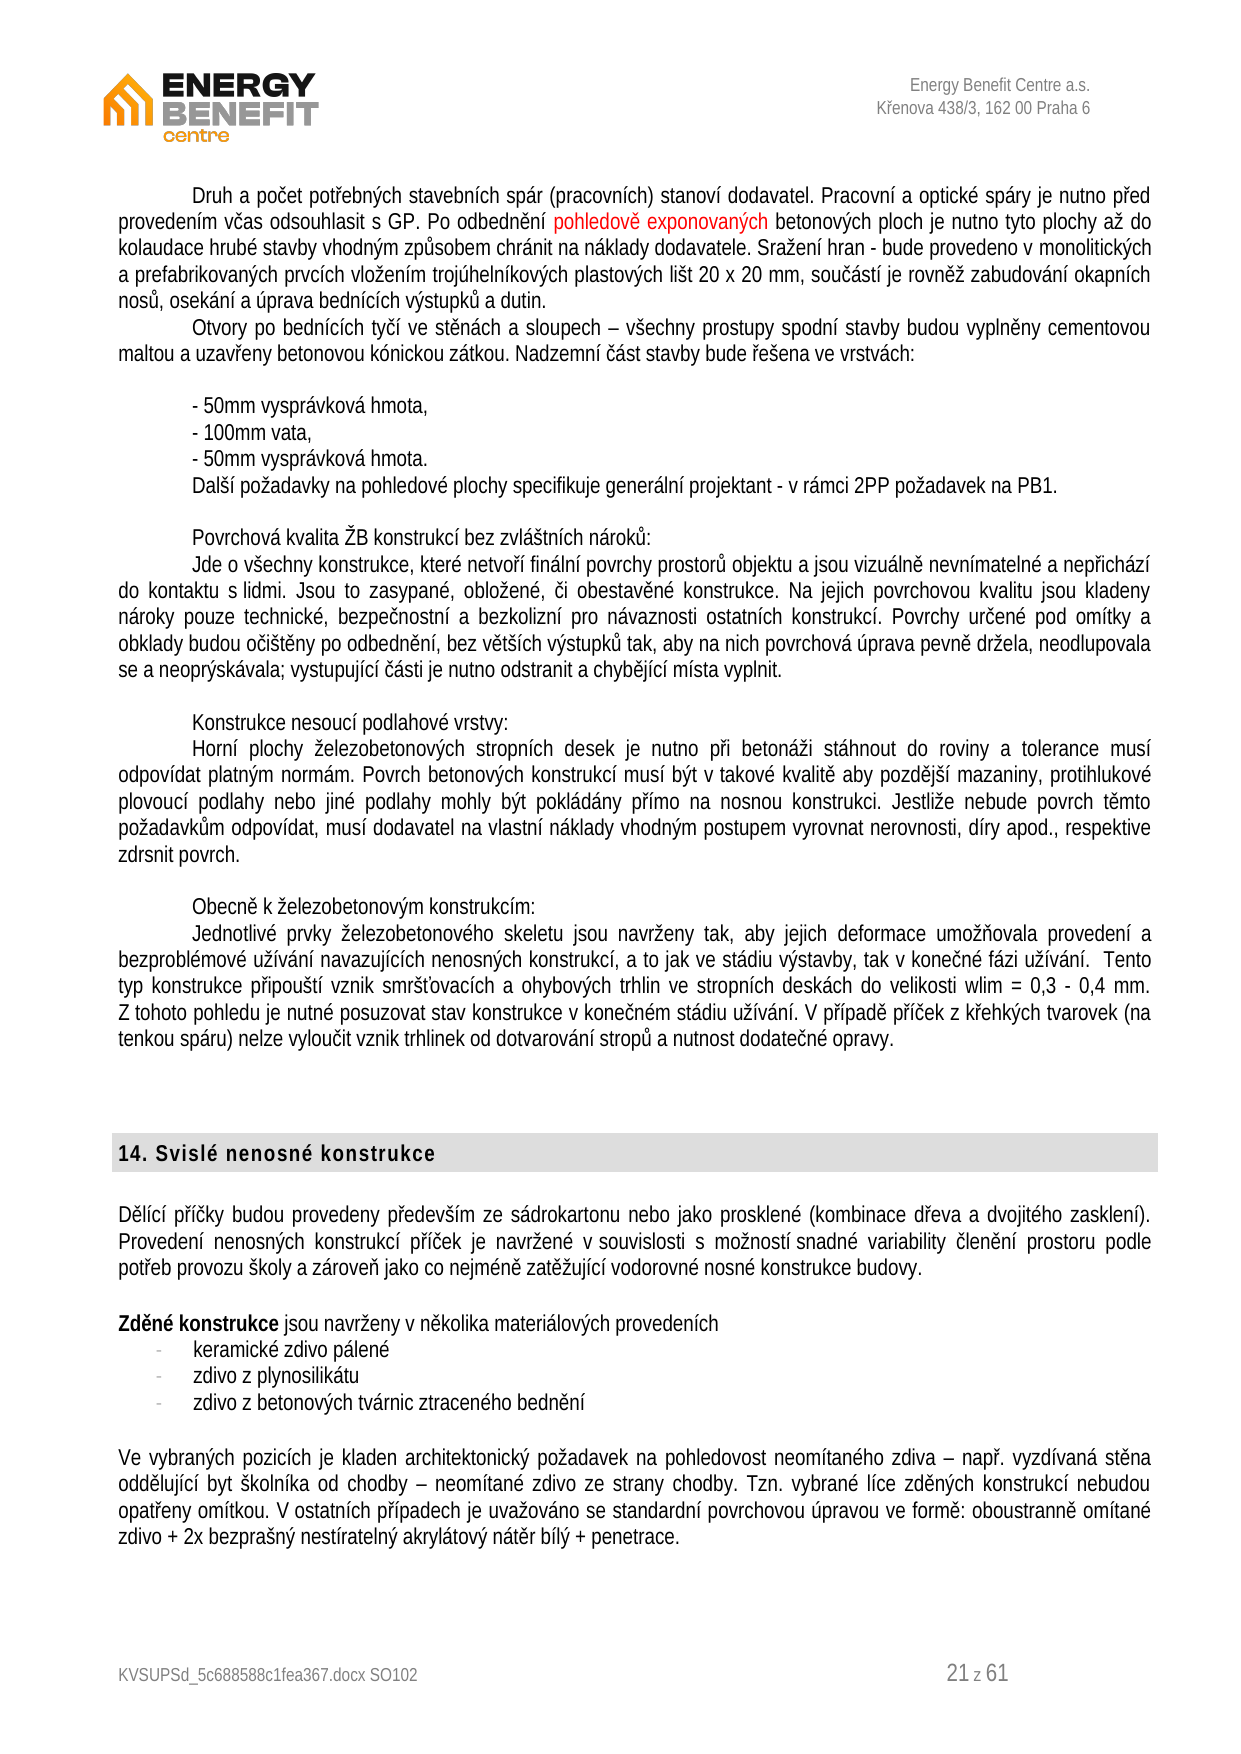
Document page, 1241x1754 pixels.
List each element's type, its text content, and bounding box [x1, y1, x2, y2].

text Obecně k železobetonovým konstrukcím: [118, 893, 1152, 919]
text - 50mm vysprávková hmota, [118, 392, 1152, 419]
text Druh a počet potřebných stavebních spár (pracovních) stanoví dodavatel. Pracovní a optické spáry je nutno před provedením včas odsouhlasit s GP. Po odbednění pohledově exponovaných betonových ploch je nutno tyto plochy až do kolaudace hrubé stavby vhodným způsobem chránit na náklady dodavatele. Sražení hran - bude provedeno v monolitických a prefabrikovaných prvcích vložením trojúhelníkových plastových lišt 20 x 20 mm, součástí je rovněž zabudování okapních nosů, osekání a úprava bednících výstupků a dutin. [118, 182, 1152, 313]
text Konstrukce nesoucí podlahové vrstvy: [118, 709, 1152, 735]
text Otvory po bednících tyčí ve stěnách a sloupech – všechny prostupy spodní stavby budou vyplněny cementovou maltou a uzavřeny betonovou kónickou zátkou. Nadzemní část stavby bude řešena ve vrstvách: [118, 313, 1152, 366]
subtitle Svislé nenosné konstrukce [118, 1140, 1152, 1166]
text Další požadavky na pohledové plochy specifikuje generální projektant - v rámci 2PP požadavek na PB1. [118, 472, 1152, 498]
text Ve vybraných pozicích je kladen architektonický požadavek na pohledovost neomítaného zdiva – např. vyzdívaná stěna oddělující byt školníka od chodby – neomítané zdivo ze strany chodby. Tzn. vybrané líce zděných konstrukcí nebudou opatřeny omítkou. V ostatních případech je uvažováno se standardní povrchovou úpravou ve formě: oboustranně omítané zdivo + 2x bezprašný nestíratelný akrylátový nátěr bílý + penetrace. [118, 1444, 1152, 1549]
text Jednotlivé prvky železobetonového skeletu jsou navrženy tak, aby jejich deformace umožňovala provedení a bezproblémové užívání navazujících nenosných konstrukcí, a to jak ve stádiu výstavby, tak v konečné fázi užívání. Tento typ konstrukce připouští vznik smršťovacích a ohybových trhlin ve stropních deskách do velikosti wlim = 0,3 - 0,4 mm. Z tohoto pohledu je nutné posuzovat stav konstrukce v konečném stádiu užívání. V případě příček z křehkých tvarovek (na tenkou spáru) nelze vyloučit vznik trhlinek od dotvarování stropů a nutnost dodatečné opravy. [118, 919, 1152, 1051]
list keramické zdivo pálené [156, 1336, 1152, 1362]
list zdivo z plynosilikátu [156, 1362, 1152, 1388]
text - 50mm vysprávková hmota. [118, 445, 1152, 472]
text Jde o všechny konstrukce, které netvoří finální povrchy prostorů objektu a jsou vizuálně nevnímatelné a nepřichází do kontaktu s lidmi. Jsou to zasypané, obložené, či obestavěné konstrukce. Na jejich povrchovou kvalitu jsou kladeny nároky pouze technické, bezpečnostní a bezkolizní pro návaznosti ostatních konstrukcí. Povrchy určené pod omítky a obklady budou očištěny po odbednění, bez větších výstupků tak, aby na nich povrchová úprava pevně držela, neodlupovala se a neoprýskávala; vystupující části je nutno odstranit a chybějící místa vyplnit. [118, 551, 1152, 682]
picture [103, 73, 319, 142]
text Horní plochy železobetonových stropních desek je nutno při betonáži stáhnout do roviny a tolerance musí odpovídat platným normám. Povrch betonových konstrukcí musí být v takové kvalitě aby pozdější mazaniny, protihlukové plovoucí podlahy nebo jiné podlahy mohly být pokládány přímo na nosnou konstrukci. Jestliže nebude povrch těmto požadavkům odpovídat, musí dodavatel na vlastní náklady vhodným postupem vyrovnat nerovnosti, díry apod., respektive zdrsnit povrch. [118, 735, 1152, 867]
text Dělící příčky budou provedeny především ze sádrokartonu nebo jako prosklené (kombinace dřeva a dvojitého zasklení). Provedení nenosných konstrukcí příček je navržené v souvislosti s možností snadné variability členění prostoru podle potřeb provozu školy a zároveň jako co nejméně zatěžující vodorovné nosné konstrukce budovy. [118, 1201, 1152, 1280]
text Zděné konstrukce jsou navrženy v několika materiálových provedeních [118, 1309, 1152, 1336]
text - 100mm vata, [118, 419, 1152, 445]
text Povrchová kvalita ŽB konstrukcí bez zvláštních nároků: [118, 524, 1152, 551]
list zdivo z betonových tvárnic ztraceného bednění [156, 1388, 1152, 1415]
